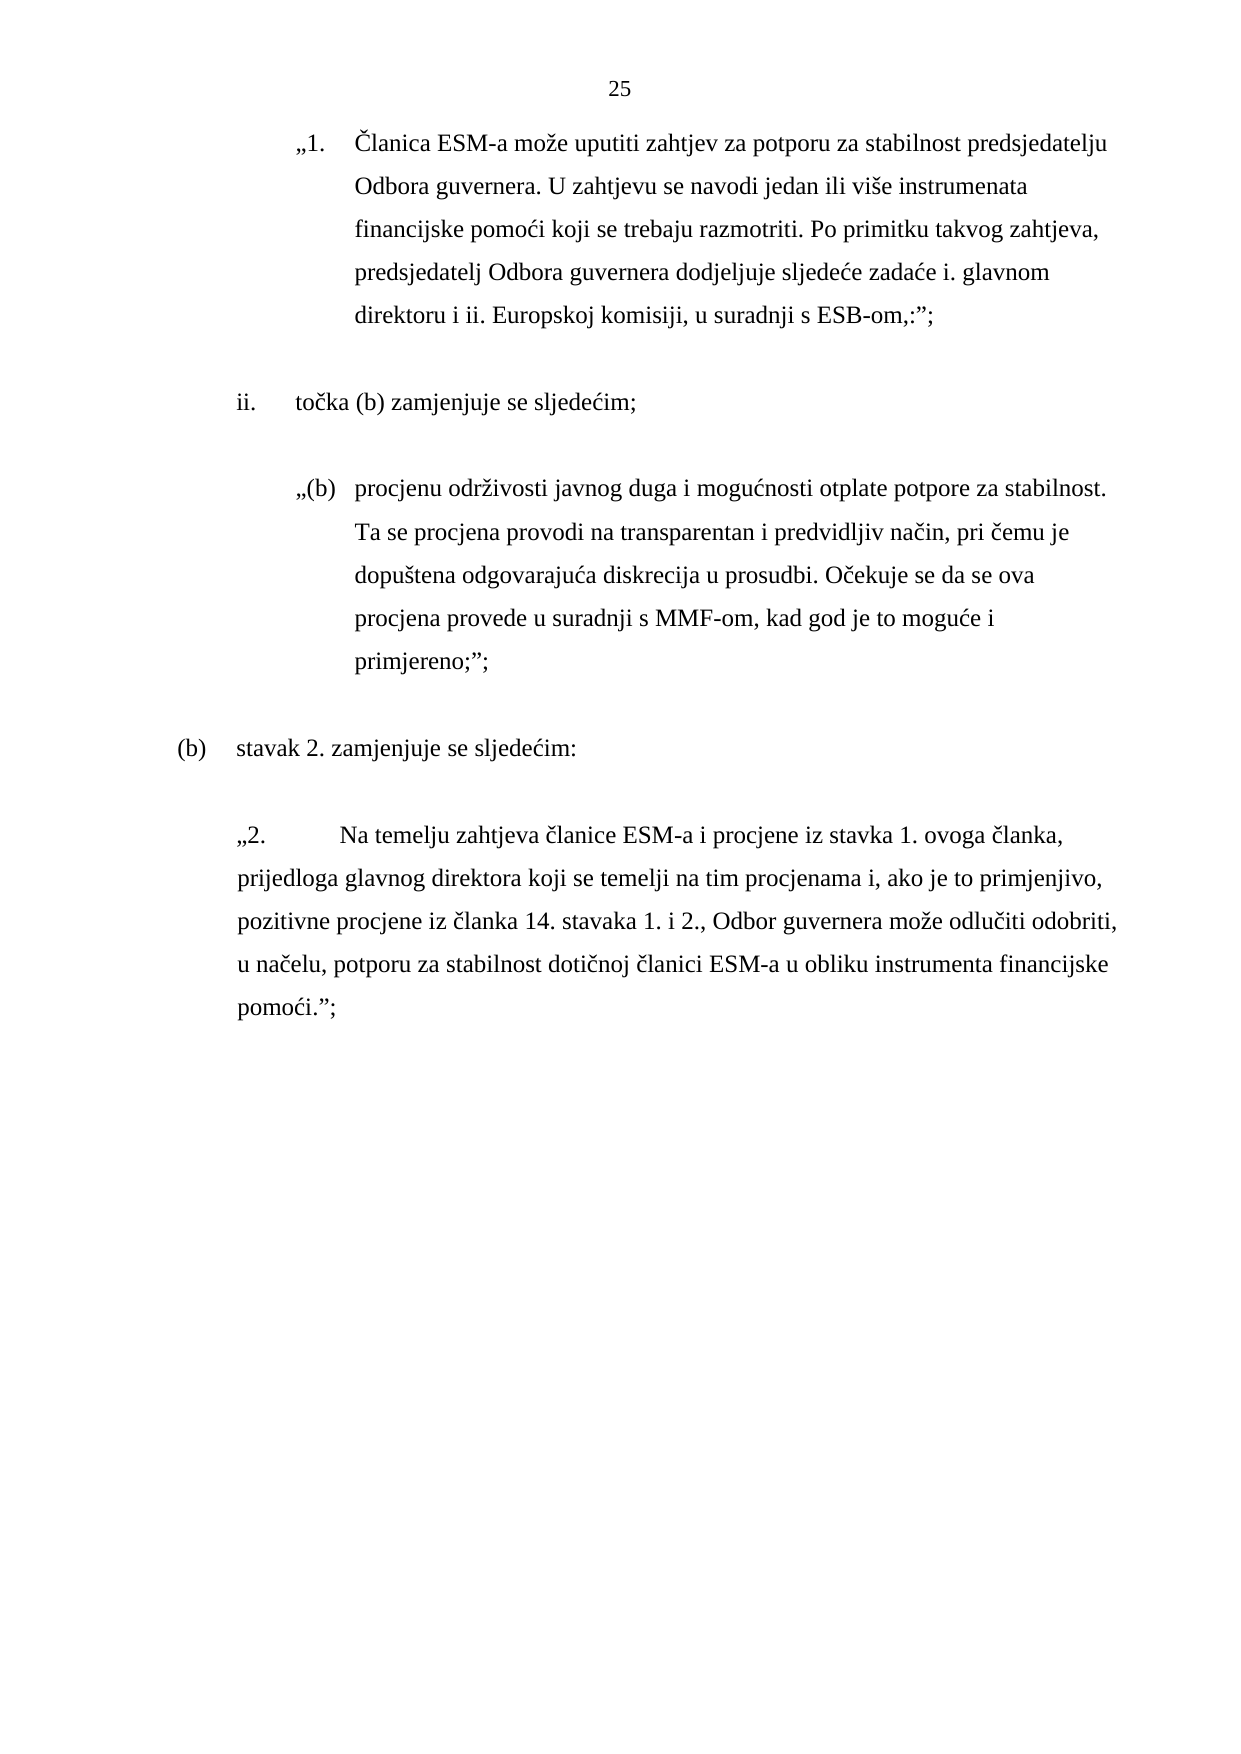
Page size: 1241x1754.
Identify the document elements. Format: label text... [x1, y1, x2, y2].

text (b) stavak 2. zamjenjuje se sljedećim: [177, 733, 1121, 762]
text „1. Članica ESM-a može uputiti zahtjev za potporu za stabilnost predsjedatelju Odbora guvernera. U zahtjevu se navodi jedan ili više instrumenata financijske pomoći koji se trebaju razmotriti. Po primitku takvog zahtjeva, predsjedatelj Odbora guvernera dodjeljuje sljedeće zadaće i. glavnom direktoru i ii. Europskoj komisiji, u suradnji s ESB-om,:”; [295, 128, 1120, 329]
text ii. točka (b) zamjenjuje se sljedećim; [236, 387, 1120, 416]
text „(b) procjenu održivosti javnog duga i mogućnosti otplate potpore za stabilnost. Ta se procjena provodi na transparentan i predvidljiv način, pri čemu je dopuštena odgovarajuća diskrecija u prosudbi. Očekuje se da se ova procjena provede u suradnji s MMF-om, kad god je to moguće i primjereno;”; [295, 473, 1120, 675]
text „2. Na temelju zahtjeva članice ESM-a i procjene iz stavka 1. ovoga članka, prijedloga glavnog direktora koji se temelji na tim procjenama i, ako je to primjenjivo, pozitivne procjene iz članka 14. stavaka 1. i 2., Odbor guvernera može odlučiti odobriti, u načelu, potporu za stabilnost dotičnoj članici ESM-a u obliku instrumenta financijske pomoći.”; [236, 820, 1120, 1021]
